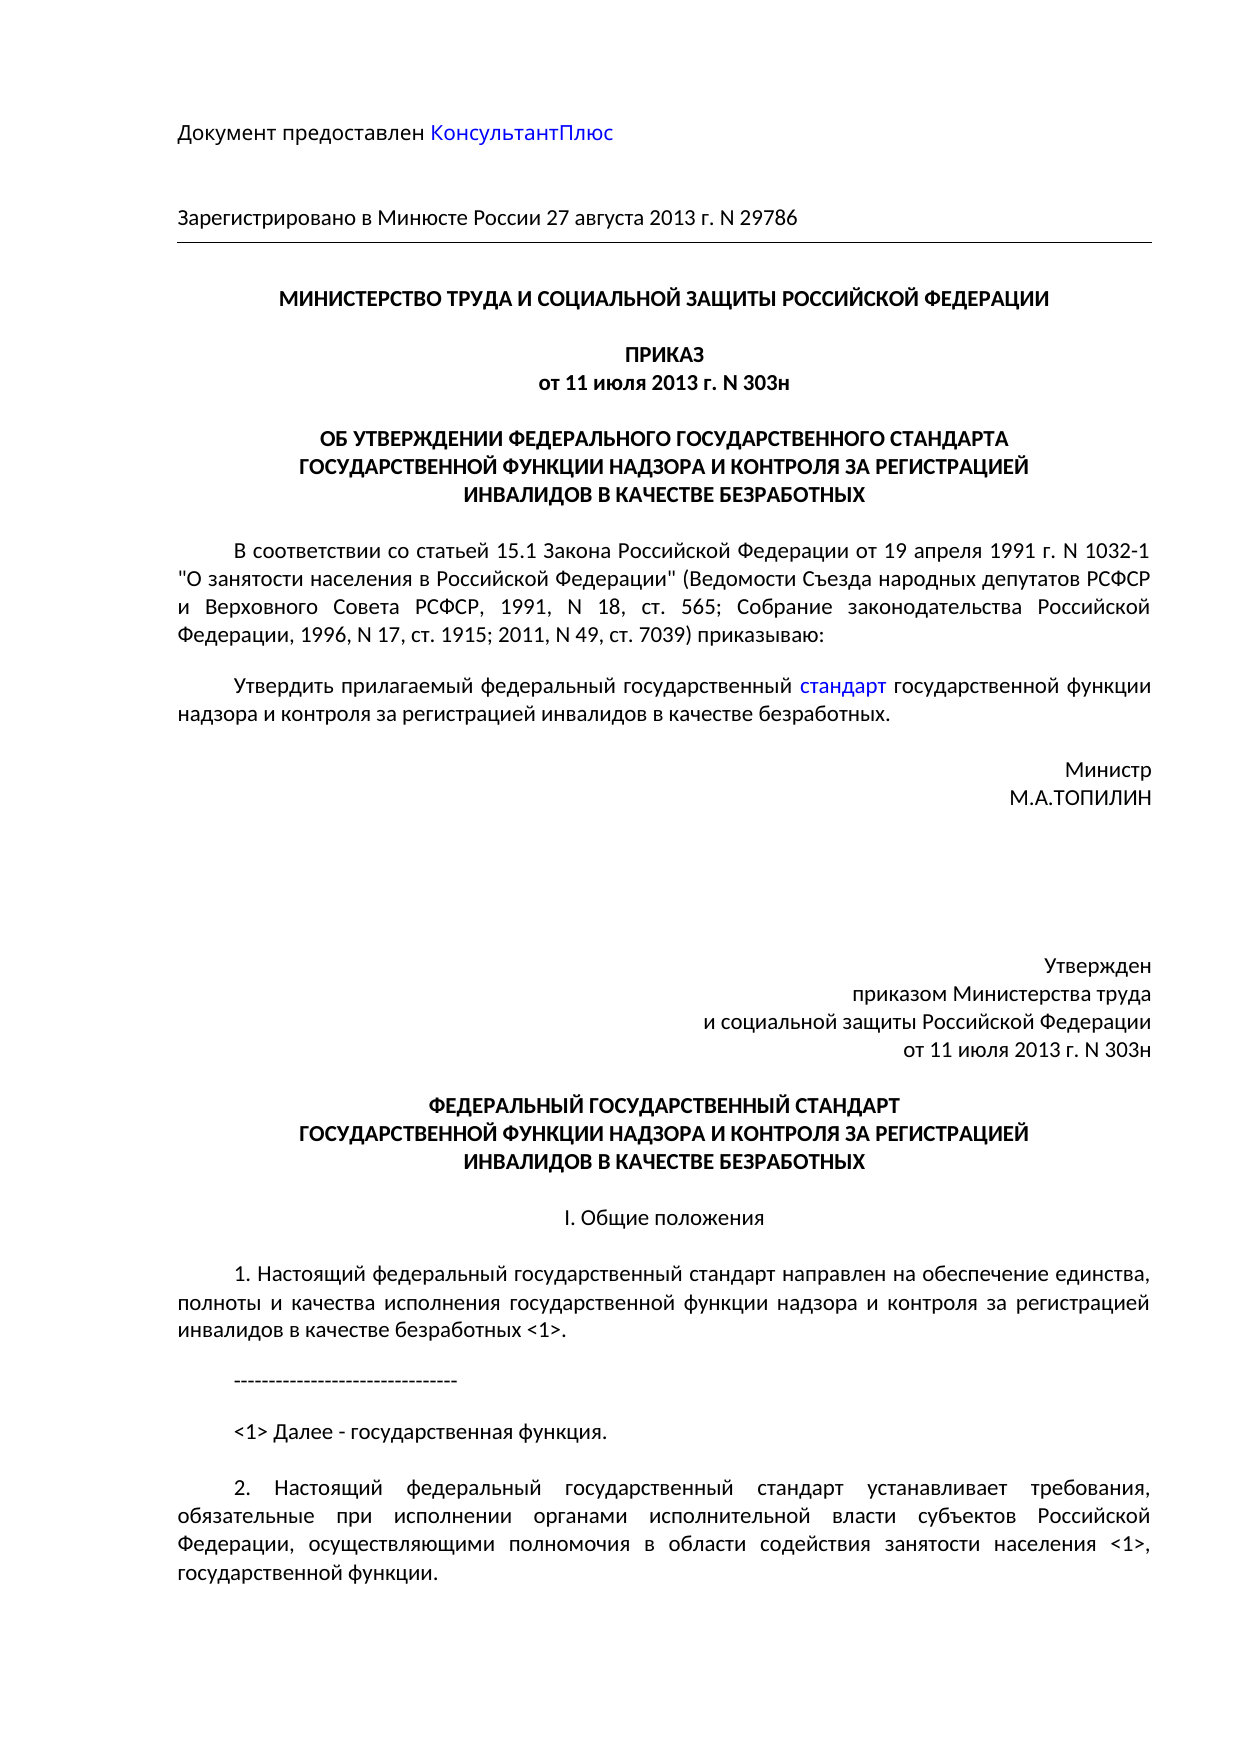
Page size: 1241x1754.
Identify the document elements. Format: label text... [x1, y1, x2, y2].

text 1. Настоящий федеральный государственный стандарт направлен на обеспечение единства, полноты и качества исполнения государственной функции надзора и контроля за регистрацией инвалидов в качестве безработных <1>. [177, 1259, 1152, 1344]
text 2. Настоящий федеральный государственный стандарт устанавливает требования, обязательные при исполнении органами исполнительной власти субъектов Российской Федерации, осуществляющими полномочия в области содействия занятости населения <1>, государственной функции. [177, 1473, 1152, 1586]
text I. Общие положения [177, 1203, 1152, 1232]
text Зарегистрировано в Минюсте России 27 августа 2013 г. N 29786 [177, 203, 1152, 231]
title МИНИСТЕРСТВО ТРУДА И СОЦИАЛЬНОЙ ЗАЩИТЫ РОССИЙСКОЙ ФЕДЕРАЦИИ [177, 284, 1152, 312]
title ГОСУДАРСТВЕННОЙ ФУНКЦИИ НАДЗОРА И КОНТРОЛЯ ЗА РЕГИСТРАЦИЕЙ [177, 1119, 1152, 1147]
text от 11 июля 2013 г. N 303н [177, 1035, 1152, 1063]
title ИНВАЛИДОВ В КАЧЕСТВЕ БЕЗРАБОТНЫХ [177, 1147, 1152, 1176]
title Документ предоставлен КонсультантПлюс [177, 118, 1152, 175]
title ГОСУДАРСТВЕННОЙ ФУНКЦИИ НАДЗОРА И КОНТРОЛЯ ЗА РЕГИСТРАЦИЕЙ [177, 452, 1152, 480]
title ПРИКАЗ [177, 340, 1152, 368]
text -------------------------------- [177, 1367, 1152, 1394]
text В соответствии со статьей 15.1 Закона Российской Федерации от 19 апреля 1991 г. N 1032-1 "О занятости населения в Российской Федерации" (Ведомости Съезда народных депутатов РСФСР и Верховного Совета РСФСР, 1991, N 18, ст. 565; Собрание законодательства Российской Федерации, 1996, N 17, ст. 1915; 2011, N 49, ст. 7039) приказываю: [177, 536, 1152, 648]
title ФЕДЕРАЛЬНЫЙ ГОСУДАРСТВЕННЫЙ СТАНДАРТ [177, 1091, 1152, 1119]
title ОБ УТВЕРЖДЕНИИ ФЕДЕРАЛЬНОГО ГОСУДАРСТВЕННОГО СТАНДАРТА [177, 424, 1152, 452]
text и социальной защиты Российской Федерации [177, 1007, 1152, 1035]
text Министр [177, 755, 1152, 783]
text Утвержден [177, 951, 1152, 979]
title от 11 июля 2013 г. N 303н [177, 368, 1152, 396]
text Утвердить прилагаемый федеральный государственный стандарт государственной функции надзора и контроля за регистрацией инвалидов в качестве безработных. [177, 671, 1152, 727]
title ИНВАЛИДОВ В КАЧЕСТВЕ БЕЗРАБОТНЫХ [177, 480, 1152, 508]
text <1> Далее - государственная функция. [177, 1417, 1152, 1446]
text М.А.ТОПИЛИН [177, 783, 1152, 811]
text приказом Министерства труда [177, 979, 1152, 1007]
